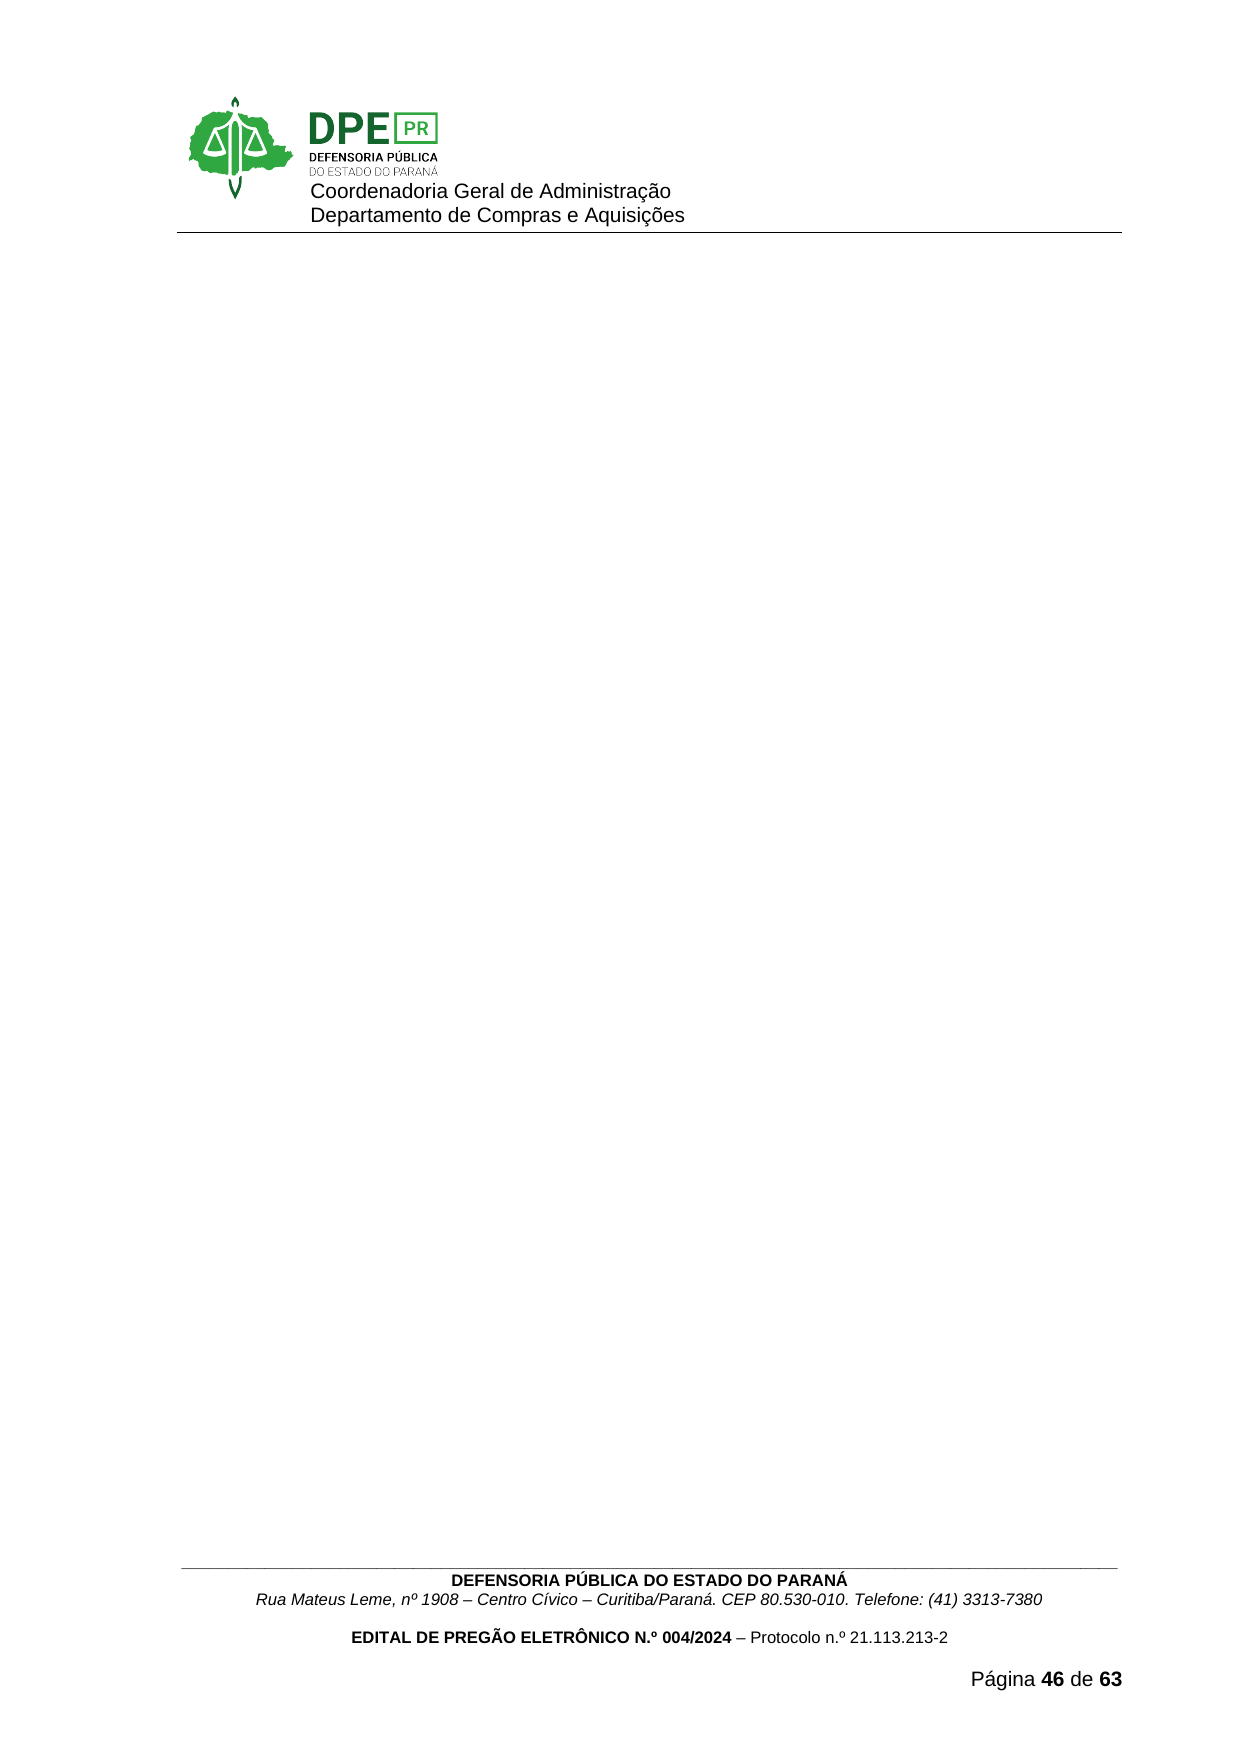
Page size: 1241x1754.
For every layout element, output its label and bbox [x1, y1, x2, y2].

picture [188, 96, 438, 200]
